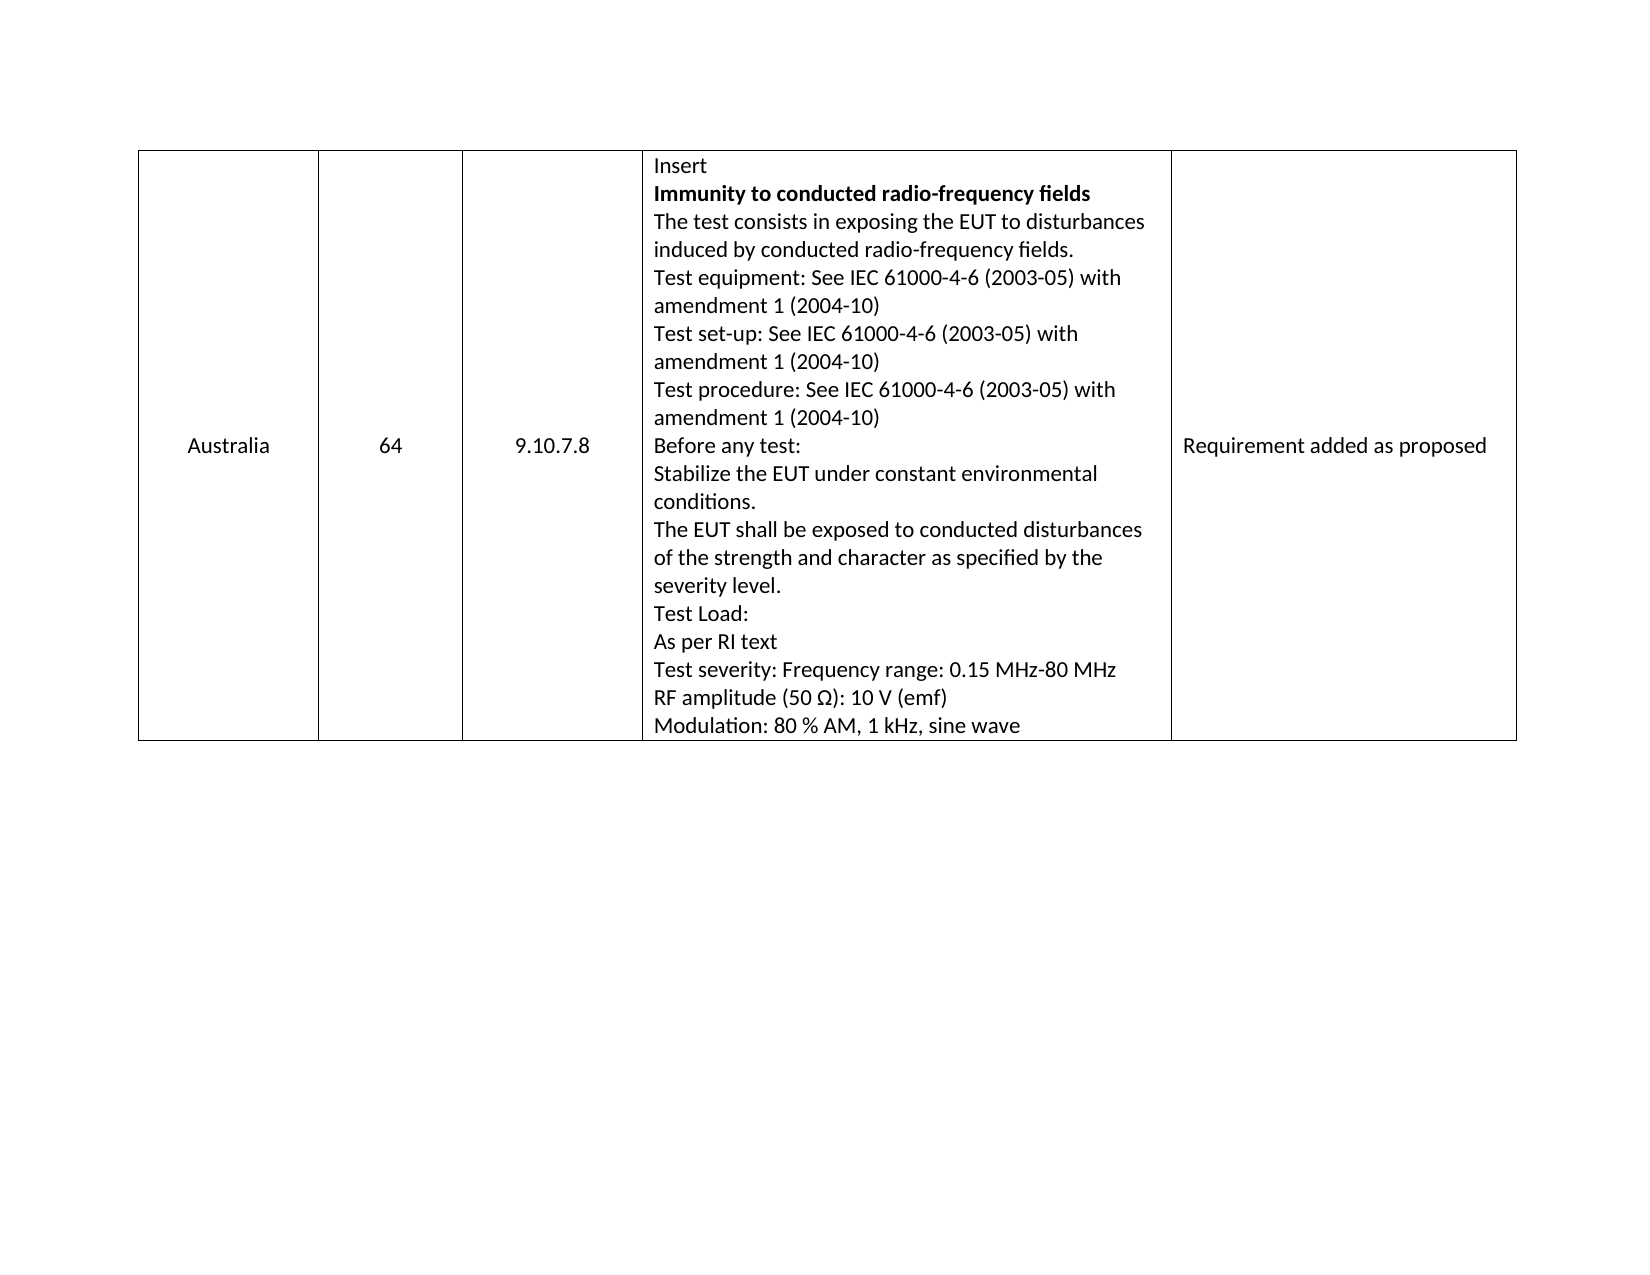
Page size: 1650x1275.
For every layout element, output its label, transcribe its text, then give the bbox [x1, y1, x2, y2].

table_cell 9.10.7.8 [463, 151, 642, 739]
table_cell Insert Immunity to conducted radio-frequency fields The test consists in exposing the EUT to disturbances induced by conducted radio-frequency fields. Test equipment: See IEC 61000-4-6 (2003-05) with amendment 1 (2004-10) Test set-up: See IEC 61000-4-6 (2003-05) with amendment 1 (2004-10) Test procedure: See IEC 61000-4-6 (2003-05) with amendment 1 (2004-10) Before any test: Stabilize the EUT under constant environmental conditions. The EUT shall be exposed to conducted disturbances of the strength and character as specified by the severity level. Test Load: As per RI text Test severity: Frequency range: 0.15 MHz-80 MHz RF amplitude (50 Ω): 10 V (emf) Modulation: 80 % AM, 1 kHz, sine wave [643, 151, 1171, 739]
table_cell Australia [139, 151, 318, 739]
table_cell 64 [319, 151, 462, 739]
table_cell Requirement added as proposed [1172, 151, 1516, 739]
